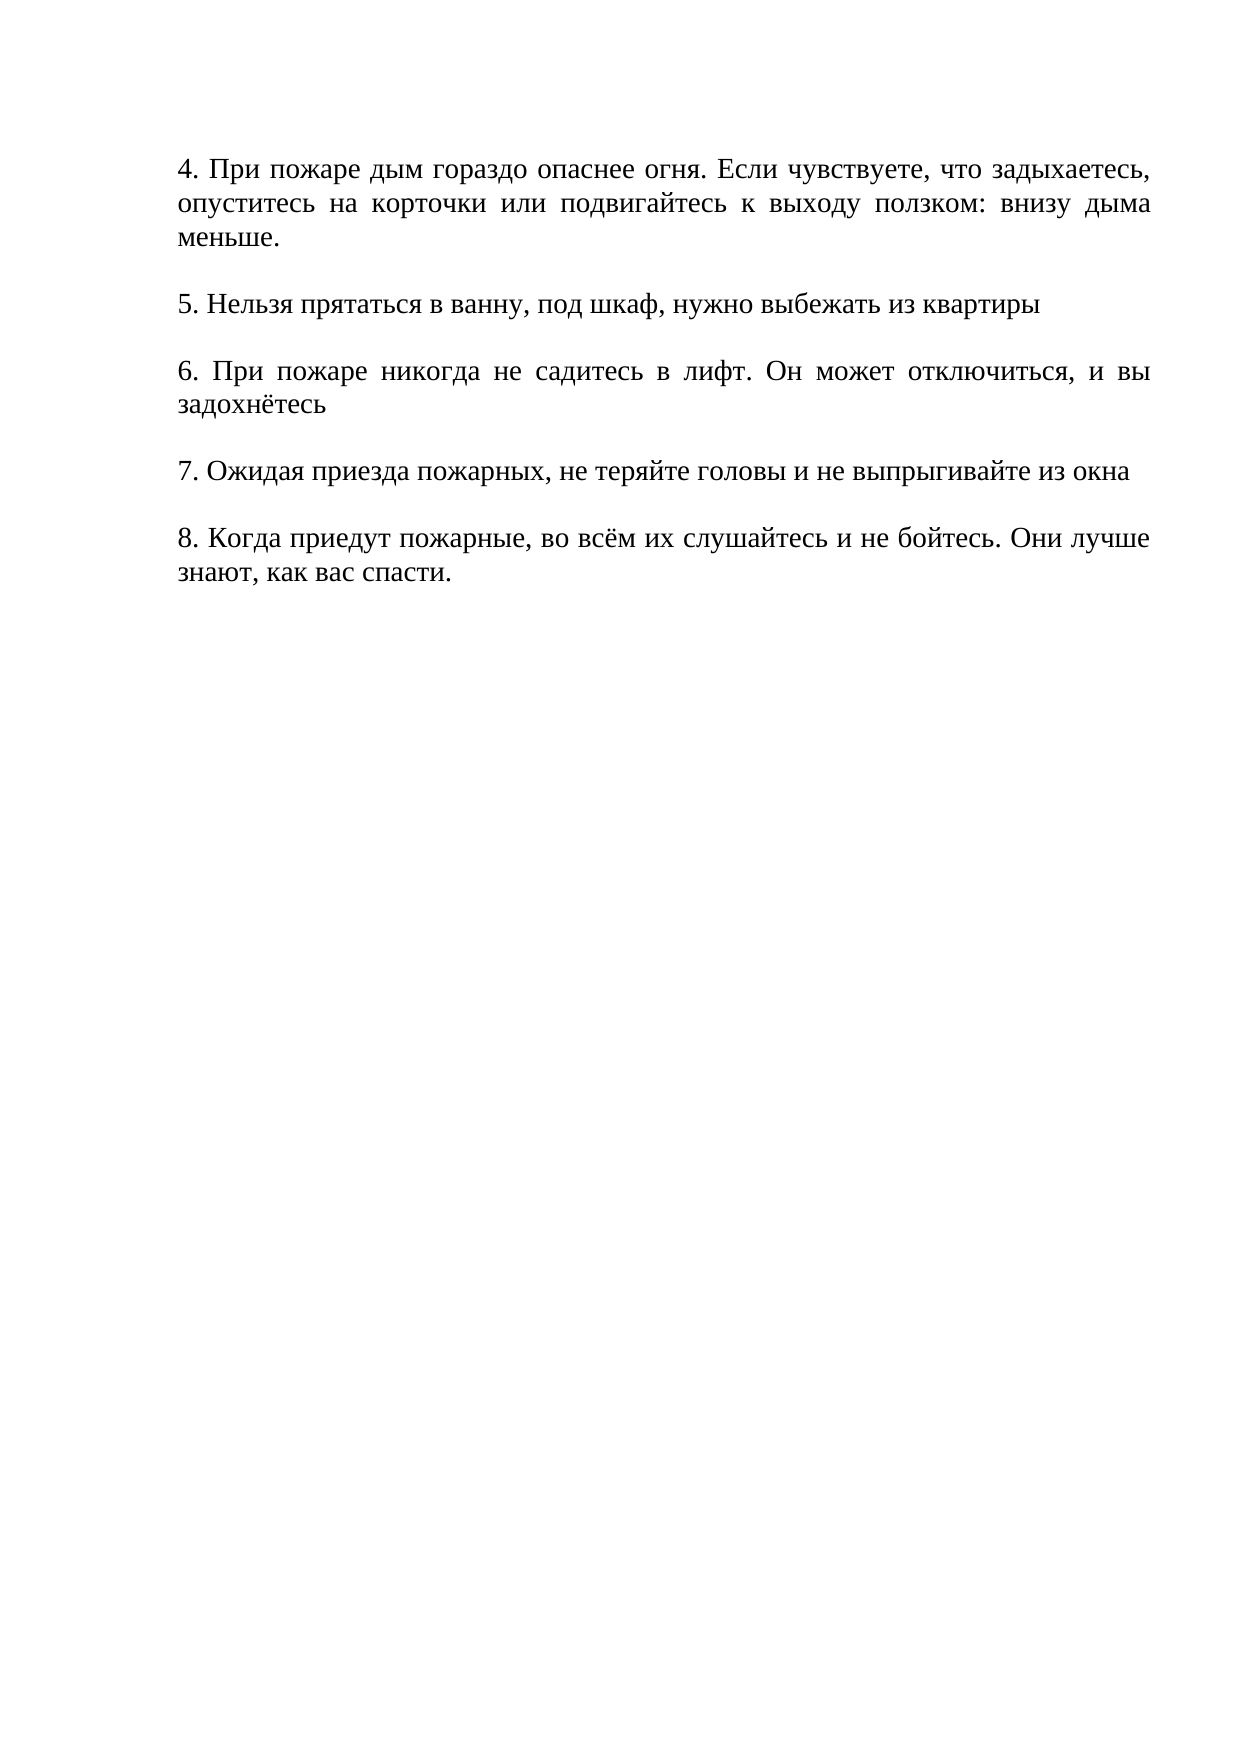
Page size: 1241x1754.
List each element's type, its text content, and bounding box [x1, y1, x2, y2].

text 6. При пожаре никогда не садитесь в лифт. Он может отключиться, и вы задохнётесь [177, 353, 1152, 420]
text 5. Нельзя прятаться в ванну, под шкаф, нужно выбежать из квартиры [177, 286, 1152, 319]
text 4. При пожаре дым гораздо опаснее огня. Если чувствуете, что задыхаетесь, опуститесь на корточки или подвигайтесь к выходу ползком: внизу дыма меньше. [177, 152, 1152, 252]
text 8. Когда приедут пожарные, во всём их слушайтесь и не бойтесь. Они лучше знают, как вас спасти. [177, 521, 1152, 588]
text 7. Ожидая приезда пожарных, не теряйте головы и не выпрыгивайте из окна [177, 453, 1152, 487]
